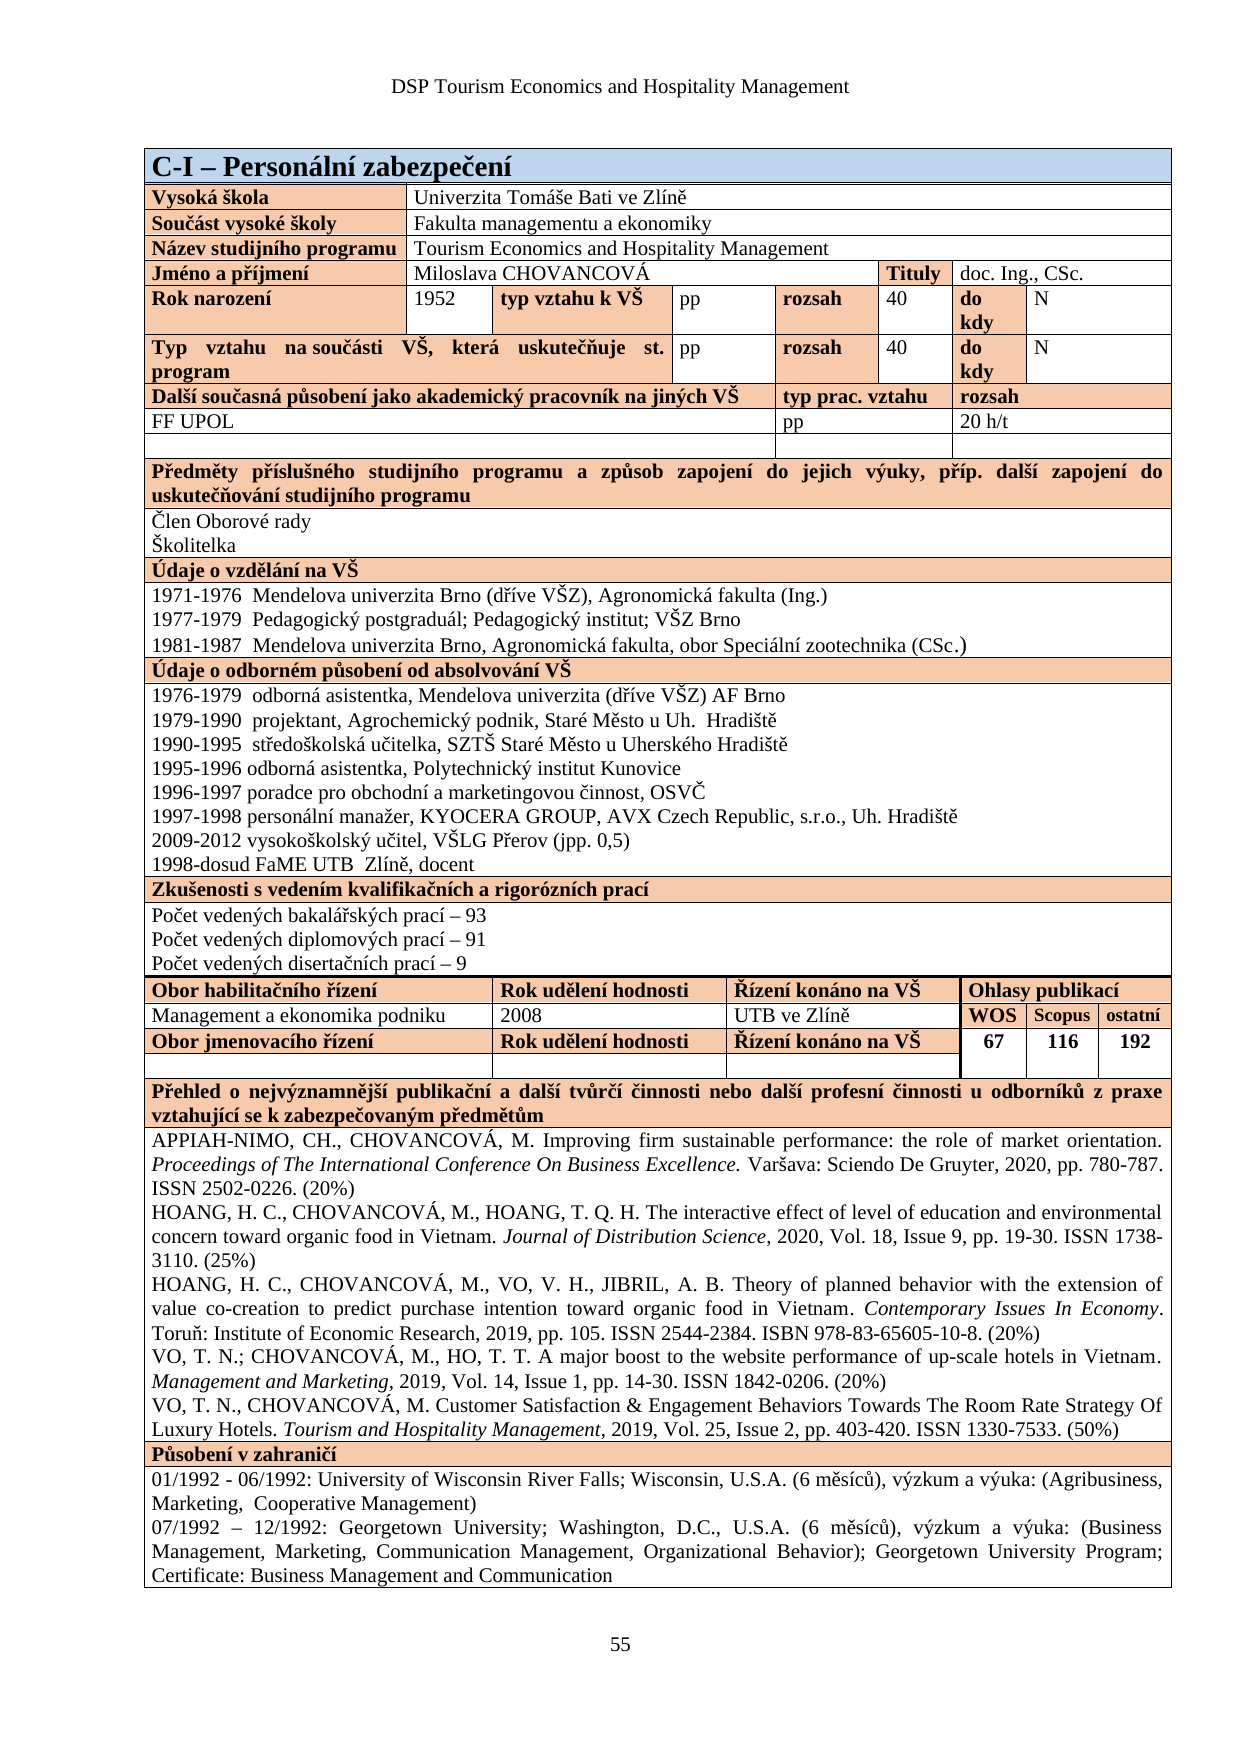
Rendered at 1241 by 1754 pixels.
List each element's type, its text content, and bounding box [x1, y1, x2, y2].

table_cell Scopus [1027, 1004, 1098, 1027]
table_cell 01/1992 - 06/1992: University of Wisconsin River Falls; Wisconsin, U.S.A. (6 měsíců), výzkum a výuka: (Agribusiness, Marketing, Cooperative Management) 07/1992 – 12/1992: Georgetown University; Washington, D.C., U.S.A. (6 měsíců), výzkum a výuka: (Business Management, Marketing, Communication Management, Organizational Behavior); Georgetown University Program; Certificate: Business Management and Communication [145, 1467, 1171, 1587]
table_cell 116 [1027, 1029, 1098, 1078]
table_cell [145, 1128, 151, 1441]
table_cell typ prac. vztahu [776, 384, 952, 408]
table_cell [727, 1054, 959, 1078]
table_cell Typ vztahu na součásti VŠ, která uskutečňuje st. program [145, 335, 672, 383]
table_cell pp [673, 335, 775, 383]
table_cell [145, 1054, 492, 1078]
table_cell 1952 [407, 286, 492, 334]
table_cell Údaje o vzdělání na VŠ [145, 558, 1171, 582]
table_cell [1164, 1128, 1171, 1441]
table_cell rozsah [953, 384, 1171, 408]
table_cell Údaje o odborném působení od absolvování VŠ [145, 658, 1171, 682]
table_cell doc. Ing., CSc. [953, 261, 1171, 285]
table_cell [953, 434, 1171, 458]
table_cell Vysoká škola [145, 185, 406, 209]
table_cell 1976-1979 odborná asistentka, Mendelova univerzita (dříve VŠZ) AF Brno 1979-1990 projektant, Agrochemický podnik, Staré Město u Uh. Hradiště 1990-1995 středoškolská učitelka, SZTŠ Staré Město u Uherského Hradiště 1995-1996 odborná asistentka, Polytechnický institut Kunovice 1996-1997 poradce pro obchodní a marketingovou činnost, OSVČ 1997-1998 personální manažer, KYOCERA GROUP, AVX Czech Republic, s.r.o., Uh. Hradiště 2009-2012 vysokoškolský učitel, VŠLG Přerov (jpp. 0,5) 1998-dosud FaME UTB Zlíně, docent [145, 684, 1171, 876]
table_cell Miloslava CHOVANCOVÁ [407, 261, 878, 285]
table_cell Univerzita Tomáše Bati ve Zlíně [407, 185, 1171, 209]
table_cell 40 [879, 286, 952, 334]
table_cell Přehled o nejvýznamnější publikační a další tvůrčí činnosti nebo další profesní činnosti u odborníků z praxe vztahující se k zabezpečovaným předmětům [145, 1079, 1171, 1127]
table_cell 1971-1976 Mendelova univerzita Brno (dříve VŠZ), Agronomická fakulta (Ing.) 1977-1979 Pedagogický postgraduál; Pedagogický institut; VŠZ Brno 1981-1987 Mendelova univerzita Brno, Agronomická fakulta, obor Speciální zootechnika (CSc.) [145, 583, 1171, 657]
table_cell ostatní [1099, 1004, 1171, 1027]
table_cell Ohlasy publikací [962, 978, 1171, 1002]
table_cell Obor habilitačního řízení [145, 978, 492, 1002]
table_cell Počet vedených bakalářských prací – 93 Počet vedených diplomových prací – 91 Počet vedených disertačních prací – 9 [145, 903, 1171, 975]
table_cell Působení v zahraničí [145, 1442, 1171, 1466]
table_cell Management a ekonomika podniku [145, 1004, 492, 1027]
table_cell 40 [879, 335, 952, 383]
table_cell Řízení konáno na VŠ [727, 1029, 959, 1053]
table_cell typ vztahu k VŠ [493, 286, 672, 334]
table_cell Jméno a příjmení [145, 261, 406, 285]
table_cell Tituly [879, 261, 952, 285]
table_cell Předměty příslušného studijního programu a způsob zapojení do jejich výuky, příp. další zapojení do uskutečňování studijního programu [145, 459, 1171, 507]
table_cell [493, 1054, 726, 1078]
table_cell Rok udělení hodnosti [493, 978, 726, 1002]
table_cell rozsah [776, 335, 878, 383]
table_header C-I – Personální zabezpečení [145, 149, 1171, 182]
table_cell pp [776, 409, 952, 433]
table_cell FF UPOL [145, 409, 775, 433]
table_cell [145, 434, 775, 458]
table_cell Rok udělení hodnosti [493, 1029, 726, 1053]
table_cell Součást vysoké školy [145, 210, 406, 234]
table_cell Tourism Economics and Hospitality Management [407, 236, 1171, 259]
table_cell 192 [1099, 1029, 1171, 1078]
table_cell N [1027, 286, 1171, 334]
table_cell N [1027, 335, 1171, 383]
table_cell Řízení konáno na VŠ [727, 978, 959, 1002]
table_cell Další současná působení jako akademický pracovník na jiných VŠ [145, 384, 775, 408]
table_cell Rok narození [145, 286, 406, 334]
table_cell WOS [962, 1004, 1026, 1027]
table_cell 20 h/t [953, 409, 1171, 433]
table_cell Obor jmenovacího řízení [145, 1029, 492, 1053]
table_cell UTB ve Zlíně [727, 1004, 959, 1027]
table_cell do kdy [953, 286, 1026, 334]
table_cell do kdy [953, 335, 1026, 383]
table_cell 67 [962, 1029, 1026, 1078]
table_cell Zkušenosti s vedením kvalifikačních a rigorózních prací [145, 877, 1171, 902]
table_cell rozsah [776, 286, 878, 334]
table_cell Název studijního programu [145, 236, 406, 259]
table_cell Fakulta managementu a ekonomiky [407, 210, 1171, 234]
table_cell 2008 [493, 1004, 726, 1027]
table_cell [776, 434, 952, 458]
table_cell Člen Oborové rady Školitelka [145, 509, 1171, 557]
table_cell pp [673, 286, 775, 334]
